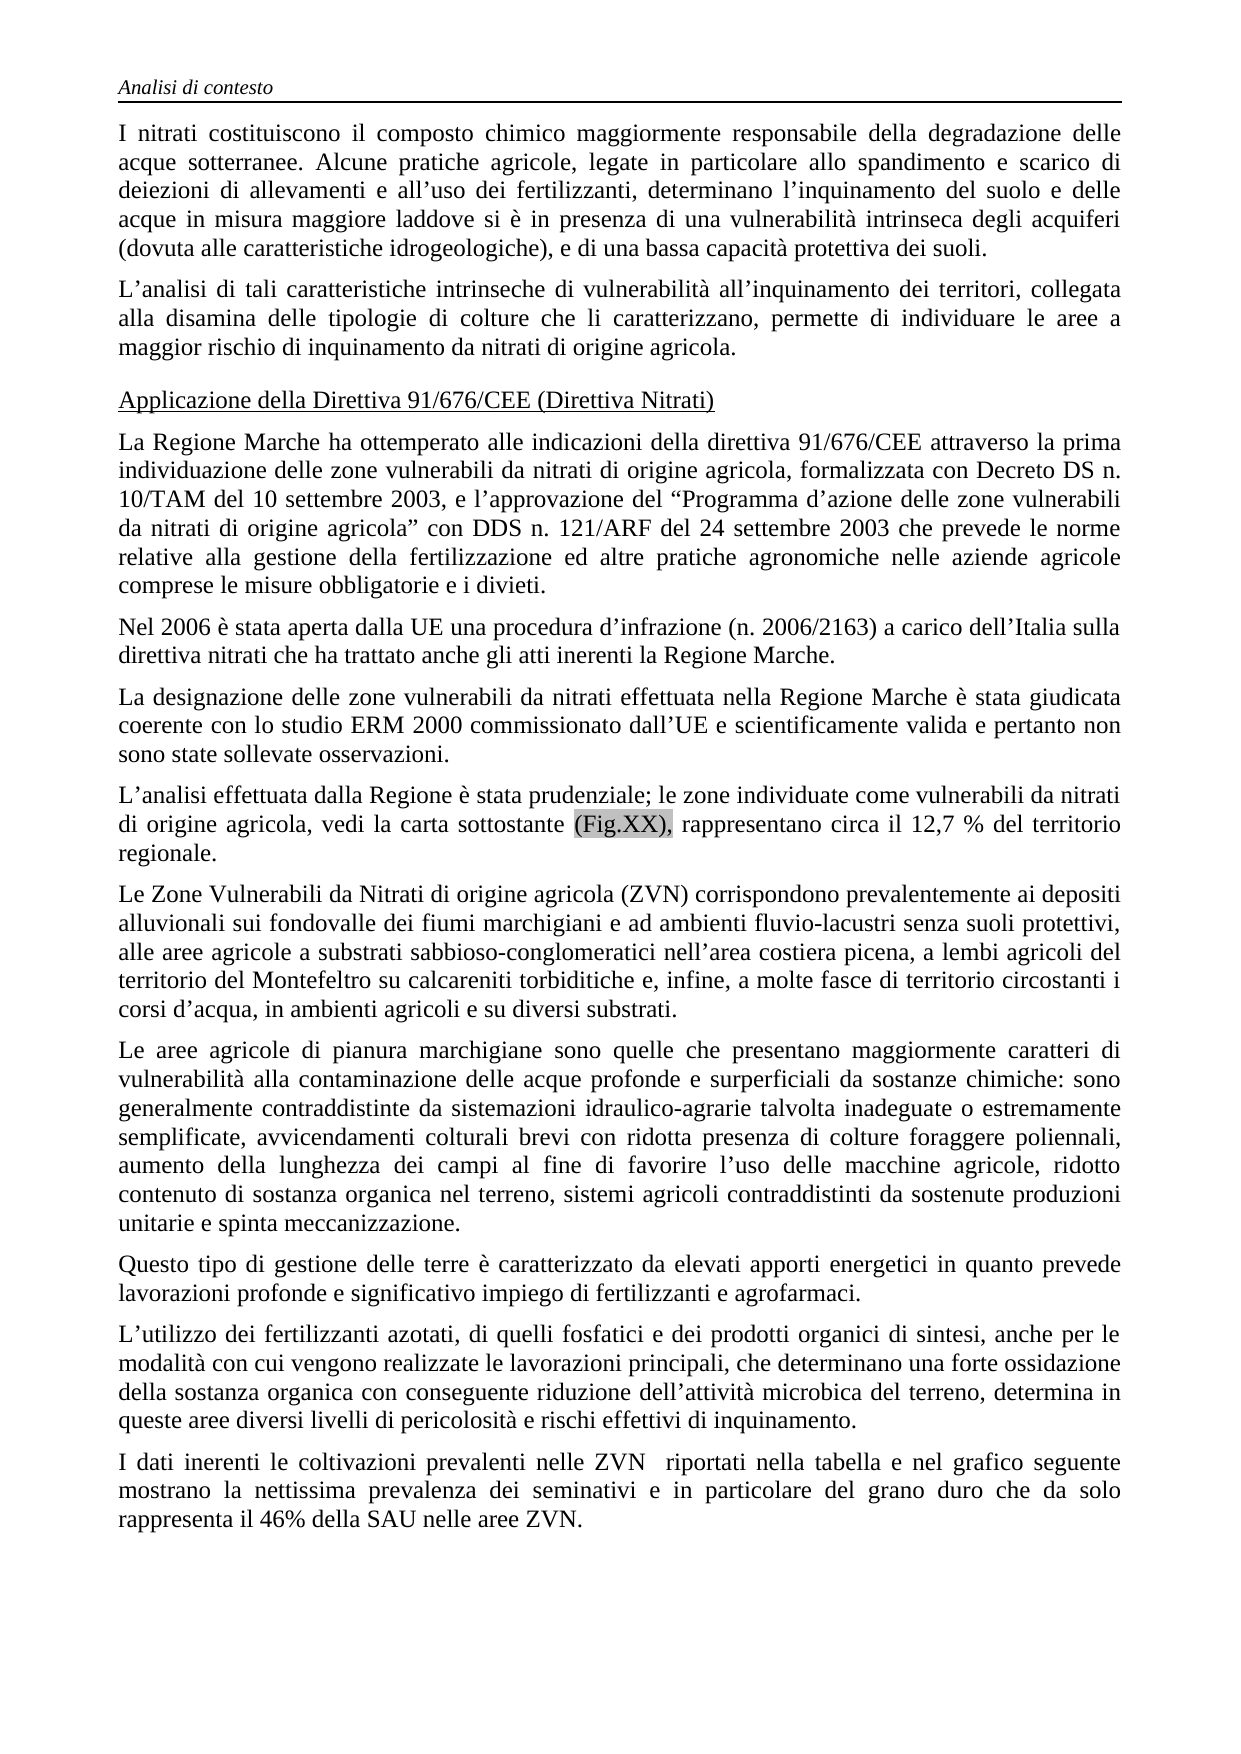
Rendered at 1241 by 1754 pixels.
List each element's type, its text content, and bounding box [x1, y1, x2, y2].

list I dati inerenti le coltivazioni prevalenti nelle ZVN riportati nella tabella e nel grafico seguente mostrano la nettissima prevalenza dei seminativi e in particolare del grano duro che da solo rappresenta il 46% della SAU nelle aree ZVN. [118, 1447, 1122, 1533]
list L’analisi effettuata dalla Regione è stata prudenziale; le zone individuate come vulnerabili da nitrati di origine agricola, vedi la carta sottostante (Fig.XX), rappresentano circa il 12,7 % del territorio regionale. [118, 781, 1122, 867]
list L’utilizzo dei fertilizzanti azotati, di quelli fosfatici e dei prodotti organici di sintesi, anche per le modalità con cui vengono realizzate le lavorazioni principali, che determinano una forte ossidazione della sostanza organica con conseguente riduzione dell’attività microbica del terreno, determina in queste aree diversi livelli di pericolosità e rischi effettivi di inquinamento. [118, 1319, 1122, 1434]
list Le aree agricole di pianura marchigiane sono quelle che presentano maggiormente caratteri di vulnerabilità alla contaminazione delle acque profonde e surperficiali da sostanze chimiche: sono generalmente contraddistinte da sistemazioni idraulico-agrarie talvolta inadeguate o estremamente semplificate, avvicendamenti colturali brevi con ridotta presenza di colture foraggere poliennali, aumento della lunghezza dei campi al fine di favorire l’uso delle macchine agricole, ridotto contenuto di sostanza organica nel terreno, sistemi agricoli contraddistinti da sostenute produzioni unitarie e spinta meccanizzazione. [118, 1036, 1122, 1237]
list La designazione delle zone vulnerabili da nitrati effettuata nella Regione Marche è stata giudicata coerente con lo studio ERM 2000 commissionato dall’UE e scientificamente valida e pertanto non sono state sollevate osservazioni. [118, 682, 1122, 768]
list I nitrati costituiscono il composto chimico maggiormente responsabile della degradazione delle acque sotterranee. Alcune pratiche agricole, legate in particolare allo spandimento e scarico di deiezioni di allevamenti e all’uso dei fertilizzanti, determinano l’inquinamento del suolo e delle acque in misura maggiore laddove si è in presenza di una vulnerabilità intrinseca degli acquiferi (dovuta alle caratteristiche idrogeologiche), e di una bassa capacità protettiva dei suoli. [118, 118, 1122, 262]
list L’analisi di tali caratteristiche intrinseche di vulnerabilità all’inquinamento dei territori, collegata alla disamina delle tipologie di colture che li caratterizzano, permette di individuare le aree a maggior rischio di inquinamento da nitrati di origine agricola. [118, 274, 1122, 361]
list Nel 2006 è stata aperta dalla UE una procedura d’infrazione (n. 2006/2163) a carico dell’Italia sulla direttiva nitrati che ha trattato anche gli atti inerenti [118, 612, 1122, 669]
list Le Zone Vulnerabili da Nitrati di origine agricola (ZVN) corrispondono prevalentemente ai depositi alluvionali sui fondovalle dei fiumi marchigiani e ad ambienti fluvio-lacustri senza suoli protettivi, alle aree agricole a substrati sabbioso-conglomeratici nell’area costiera picena, a lembi agricoli del territorio del Montefeltro su calcareniti torbiditiche e, infine, a molte fasce di territorio circostanti i corsi d’acqua, in ambienti agricoli e su diversi substrati. [118, 879, 1122, 1023]
list Applicazione della Direttiva 91/676/CEE (Direttiva Nitrati) [118, 386, 1122, 414]
list Questo tipo di gestione delle terre è caratterizzato da elevati apporti energetici in quanto prevede lavorazioni profonde e significativo impiego di fertilizzanti e agrofarmaci. [118, 1249, 1122, 1307]
list ha ottemperato alle indicazioni della direttiva 91/676/CEE attraverso la prima individuazione delle zone vulnerabili da nitrati di origine agricola, formalizzata con Decreto DS n. 10/TAM del 10 settembre 2003, e l’approvazione del “Programma d’azione delle zone vulnerabili da nitrati di origine agricola” con DDS n. 121/ARF del 24 settembre 2003 che prevede le norme relative alla gestione della fertilizzazione ed altre pratiche agronomiche nelle aziende agricole comprese le misure obbligatorie e i divieti. [118, 427, 1122, 599]
